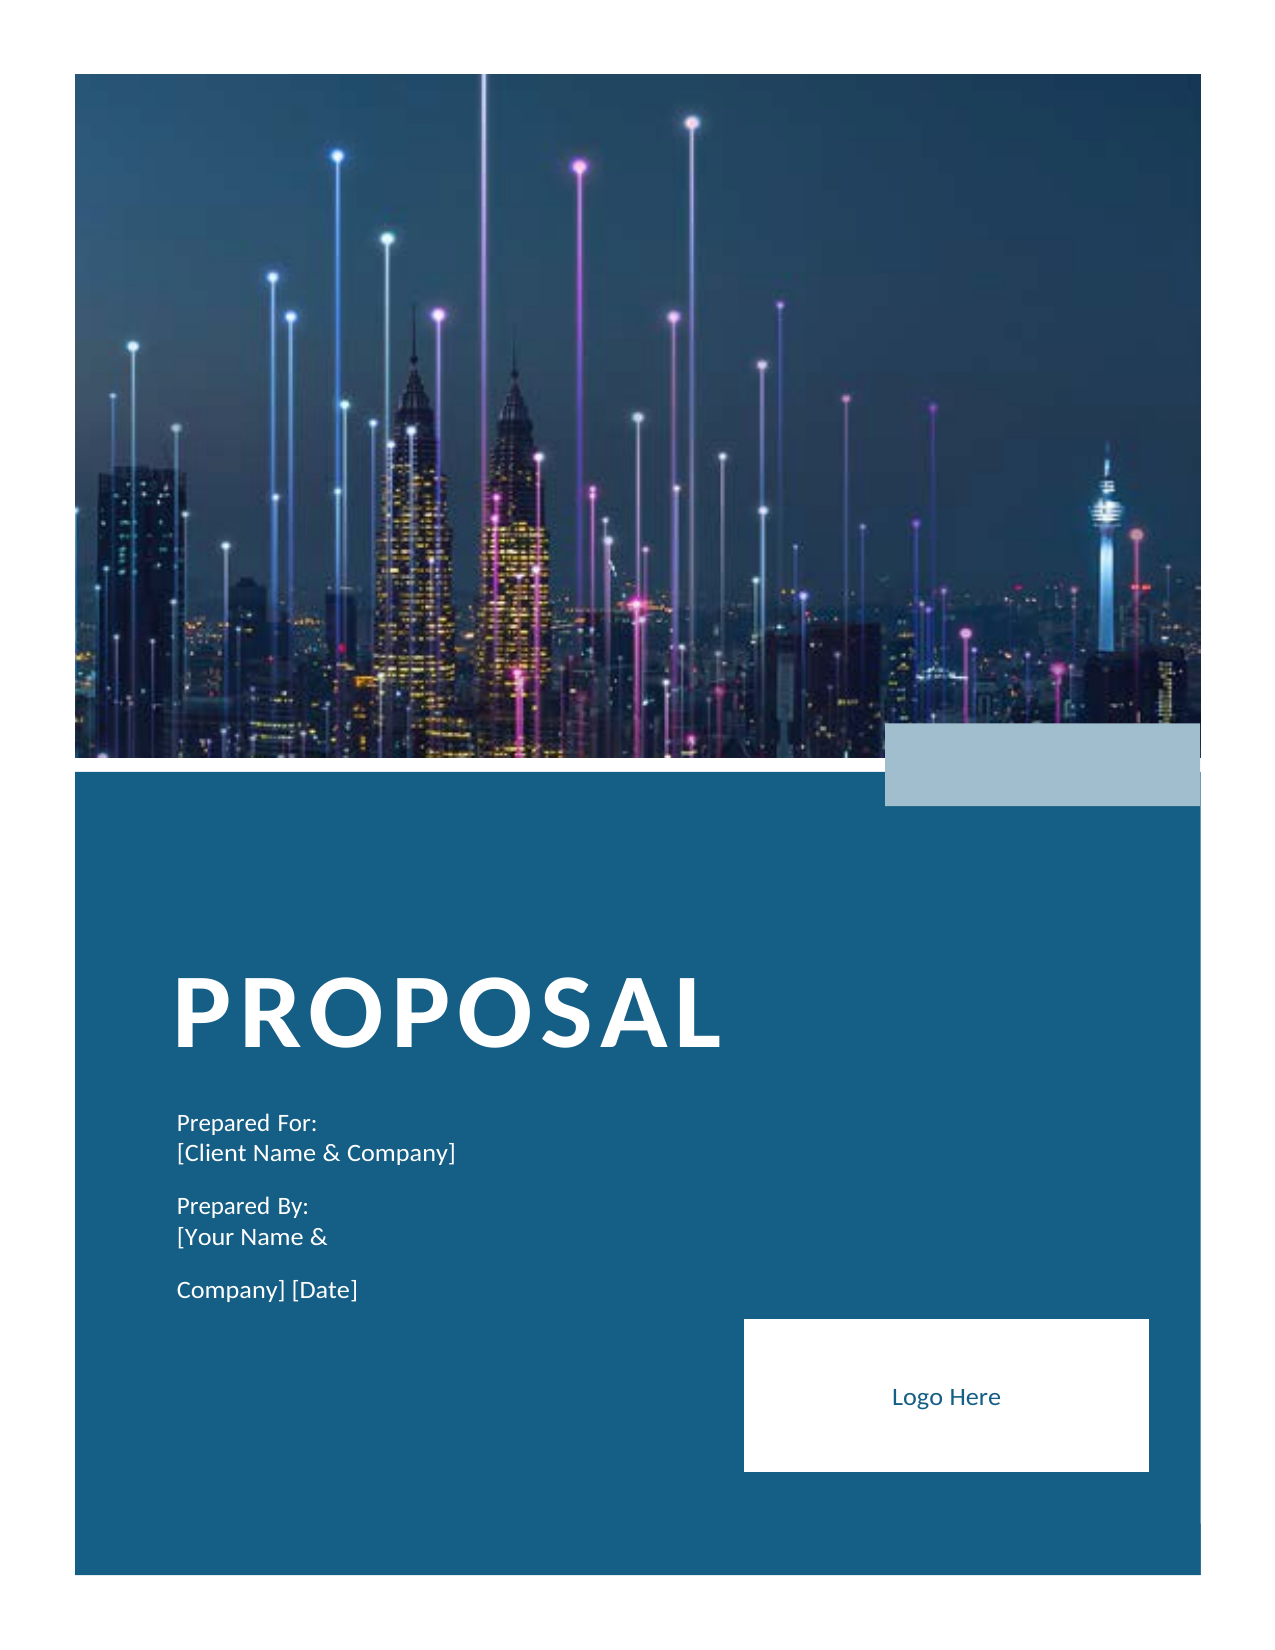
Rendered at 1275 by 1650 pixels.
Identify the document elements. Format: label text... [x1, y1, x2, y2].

picture [75, 74, 1201, 758]
text Prepared By: [177, 1190, 1210, 1221]
text [Your Name & Company] [Date] [177, 1221, 441, 1304]
title PROPOSAL [172, 944, 1210, 1074]
text Prepared For: [177, 1107, 1210, 1137]
text [Client Name & Company] [177, 1137, 1210, 1167]
